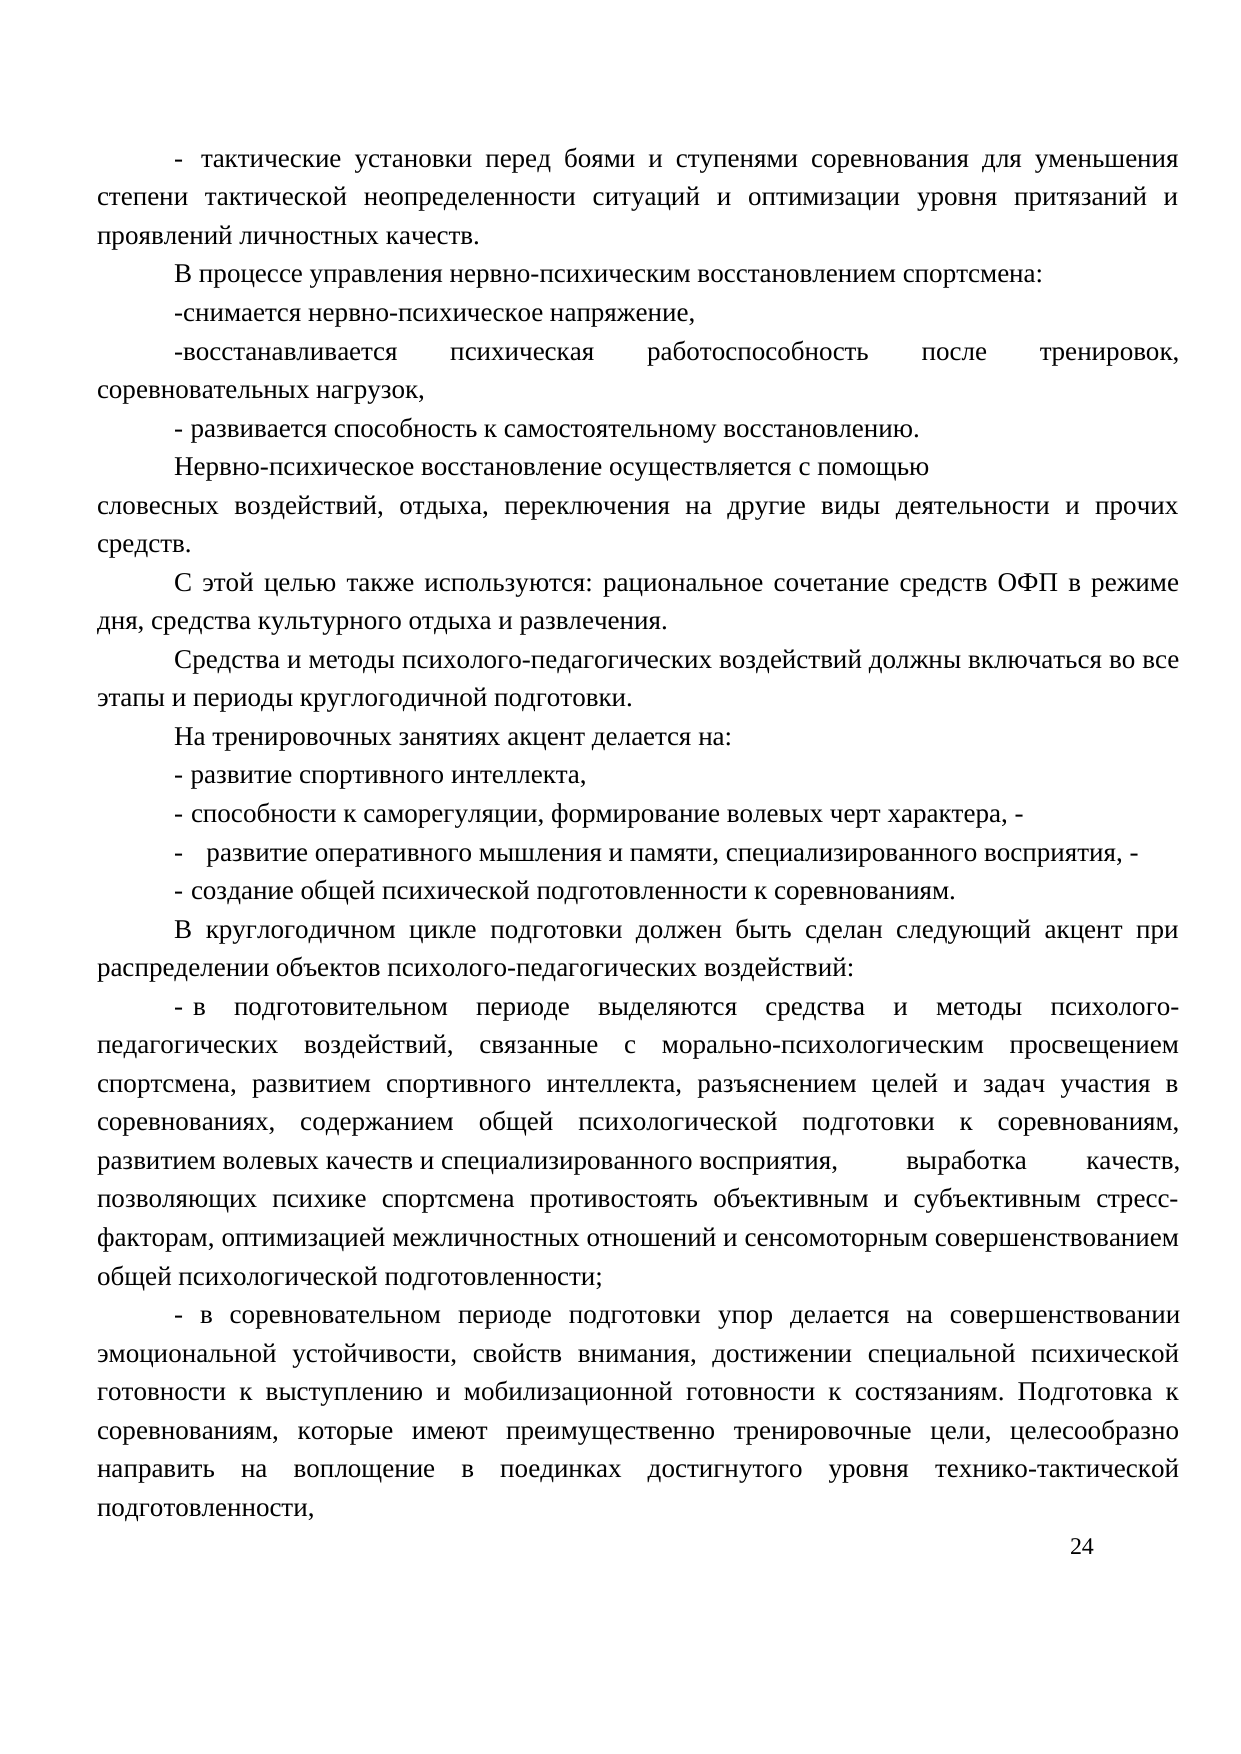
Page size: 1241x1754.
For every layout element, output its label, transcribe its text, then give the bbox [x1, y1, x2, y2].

text - в соревновательном периоде подготовки упор делается на совершенствовании эмоциональной устойчивости, свойств внимания, достижении специальной психической готовности к выступлению и мобилизационной готовности к состязаниям. Подготовка к соревнованиям, которые имеют преимущественно тренировочные цели, целесообразно направить на воплощение в поединках достигнутого уровня технико-тактической подготовленности, [97, 1293, 1180, 1524]
text -снимается нервно-психическое напряжение, [97, 291, 1182, 329]
list способности к саморегуляции, формирование волевых черт характера, - [97, 792, 1182, 830]
list создание общей психической подготовленности к соревнованиям. [97, 869, 1182, 907]
text На тренировочных занятиях акцент делается на: [97, 714, 1182, 753]
text В процессе управления нервно-психическим восстановлением спортсмена: [97, 252, 1182, 291]
text Средства и методы психолого-педагогических воздействий должны включаться во все этапы и периоды круглогодичной подготовки. [97, 637, 1180, 714]
text 24 [1070, 1524, 1182, 1562]
list развитие оперативного мышления и памяти, специализированного восприятия, - [97, 830, 1180, 869]
text С этой целью также используются: рациональное сочетание средств ОФП в режиме дня, средства культурного отдыха и развлечения. [97, 560, 1180, 637]
list развивается способность к самостоятельному восстановлению. [97, 406, 1182, 445]
text словесных воздействий, отдыха, переключения на другие виды деятельности и прочих средств. [97, 483, 1180, 560]
list развитие спортивного интеллекта, [97, 753, 1182, 792]
text -восстанавливается психическая работоспособность после тренировок, соревновательных нагрузок, [97, 329, 1180, 406]
list в подготовительном периоде выделяются средства и методы психолого- педагогических воздействий, связанные с морально-психологическим просвещением спортсмена, развитием спортивного интеллекта, разъяснением целей и задач участия в соревнованиях, содержанием общей психологической подготовки к соревнованиям, развитием волевых качеств и специализированного восприятия, выработка качеств, позволяющих психике спортсмена противостоять объективным и субъективным стресс-факторам, оптимизацией межличностных отношений и сенсомоторным совершенствованием общей психологической подготовленности; [97, 984, 1180, 1293]
text В круглогодичном цикле подготовки должен быть сделан следующий акцент при распределении объектов психолого-педагогических воздействий: [97, 907, 1180, 984]
text Нервно-психическое восстановление осуществляется с помощью [97, 445, 1182, 483]
list тактические установки перед боями и ступенями соревнования для уменьшения степени тактической неопределенности ситуаций и оптимизации уровня притязаний и проявлений личностных качеств. [97, 136, 1180, 252]
